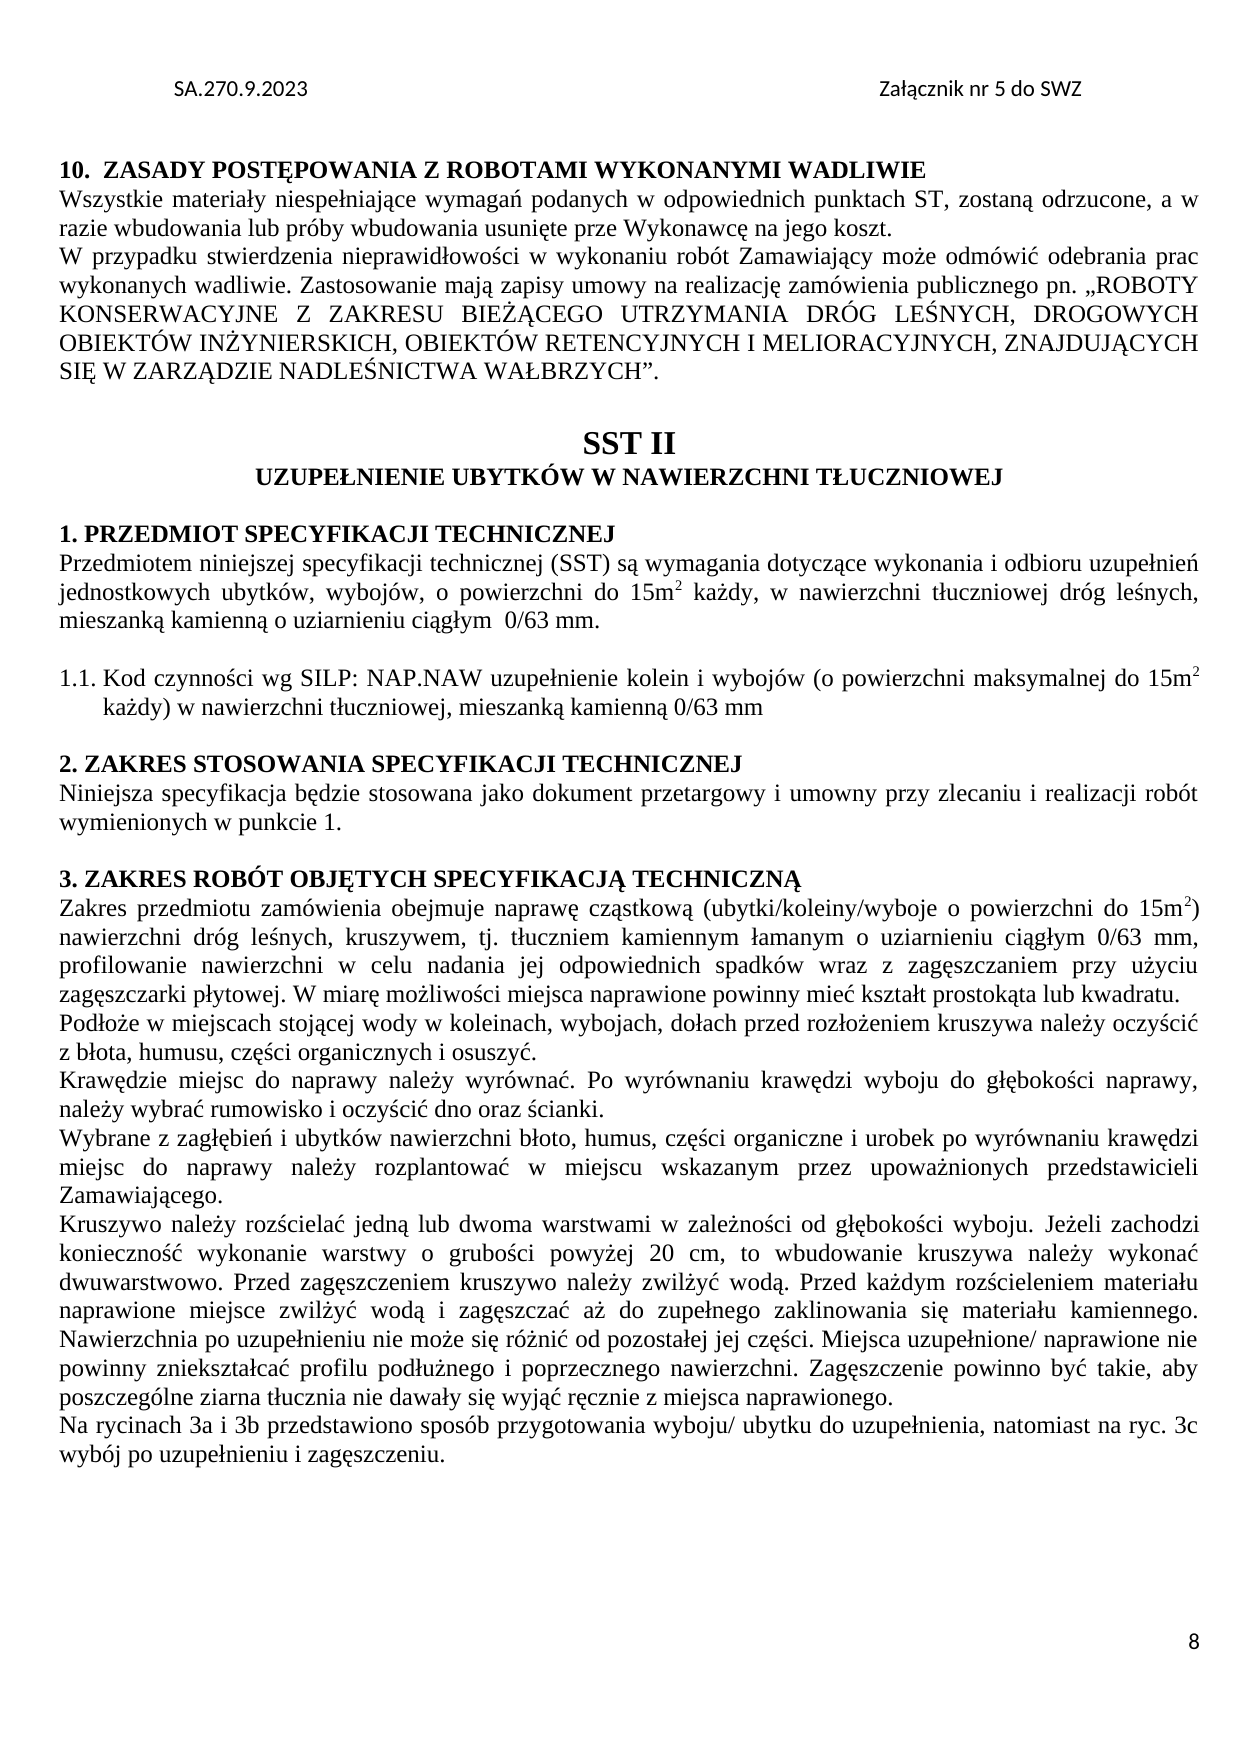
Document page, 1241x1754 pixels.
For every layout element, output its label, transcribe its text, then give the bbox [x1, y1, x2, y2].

text UZUPEŁNIENIE UBYTKÓW W NAWIERZCHNI TŁUCZNIOWEJ [59, 462, 1200, 491]
text Niniejsza specyfikacja będzie stosowana jako dokument przetargowy i umowny przy zlecaniu i realizacji robót wymienionych w punkcie 1. [59, 778, 1200, 836]
text W przypadku stwierdzenia nieprawidłowości w wykonaniu robót Zamawiający może odmówić odebrania prac wykonanych wadliwie. Zastosowanie mają zapisy umowy na realizację zamówienia publicznego pn. „ROBOTY KONSERWACYJNE Z ZAKRESU BIEŻĄCEGO UTRZYMANIA DRÓG LEŚNYCH, DROGOWYCH OBIEKTÓW INŻYNIERSKICH, OBIEKTÓW RETENCYJNYCH I MELIORACYJNYCH, ZNAJDUJĄCYCH SIĘ W ZARZĄDZIE NADLEŚNICTWA WAŁBRZYCH”. [59, 241, 1200, 385]
text Kruszywo należy rozścielać jedną lub dwoma warstwami w zależności od głębokości wyboju. Jeżeli zachodzi konieczność wykonanie warstwy o grubości powyżej 20 cm, to wbudowanie kruszywa należy wykonać dwuwarstwowo. Przed zagęszczeniem kruszywo należy zwilżyć wodą. Przed każdym rozścieleniem materiału naprawione miejsce zwilżyć wodą i zagęszczać aż do zupełnego zaklinowania się materiału kamiennego. Nawierzchnia po uzupełnieniu nie może się różnić od pozostałej jej części. Miejsca uzupełnione/ naprawione nie powinny zniekształcać profilu podłużnego i poprzecznego nawierzchni. Zagęszczenie powinno być takie, aby poszczególne ziarna tłucznia nie dawały się wyjąć ręcznie z miejsca naprawionego. [59, 1209, 1200, 1411]
text 1. PRZEDMIOT SPECYFIKACJI TECHNICZNEJ [59, 519, 1200, 548]
text 10. ZASADY POSTĘPOWANIA Z ROBOTAMI WYKONANYMI WADLIWIE [59, 155, 1200, 184]
text Wszystkie materiały niespełniające wymagań podanych w odpowiednich punktach ST, zostaną odrzucone, a w razie wbudowania lub próby wbudowania usunięte prze Wykonawcę na jego koszt. [59, 184, 1200, 241]
text Krawędzie miejsc do naprawy należy wyrównać. Po wyrównaniu krawędzi wyboju do głębokości naprawy, należy wybrać rumowisko i oczyścić dno oraz ścianki. [59, 1066, 1200, 1123]
text 3. ZAKRES ROBÓT OBJĘTYCH SPECYFIKACJĄ TECHNICZNĄ [59, 864, 1200, 893]
list Kod czynności wg SILP: NAP.NAW uzupełnienie kolein i wybojów (o powierzchni maksymalnej do 15m2 każdy) w nawierzchni tłuczniowej, mieszanką kamienną 0/63 mm [59, 663, 1200, 721]
text SST II [59, 423, 1200, 462]
text Podłoże w miejscach stojącej wody w koleinach, wybojach, dołach przed rozłożeniem kruszywa należy oczyścić z błota, humusu, części organicznych i osuszyć. [59, 1008, 1200, 1066]
text 2. ZAKRES STOSOWANIA SPECYFIKACJI TECHNICZNEJ [59, 749, 1200, 778]
text Przedmiotem niniejszej specyfikacji technicznej (SST) są wymagania dotyczące wykonania i odbioru uzupełnień jednostkowych ubytków, wybojów, o powierzchni do 15m2 każdy, w nawierzchni tłuczniowej dróg leśnych, mieszanką kamienną o uziarnieniu ciągłym 0/63 mm. [59, 548, 1200, 634]
text Wybrane z zagłębień i ubytków nawierzchni błoto, humus, części organiczne i urobek po wyrównaniu krawędzi miejsc do naprawy należy rozplantować w miejscu wskazanym przez upoważnionych przedstawicieli Zamawiającego. [59, 1123, 1200, 1209]
text Na rycinach 3a i 3b przedstawiono sposób przygotowania wyboju/ ubytku do uzupełnienia, natomiast na ryc. 3c wybój po uzupełnieniu i zagęszczeniu. [59, 1411, 1200, 1468]
text Zakres przedmiotu zamówienia obejmuje naprawę cząstkową (ubytki/koleiny/wyboje o powierzchni do 15m2) nawierzchni dróg leśnych, kruszywem, tj. tłuczniem kamiennym łamanym o uziarnieniu ciągłym 0/63 mm, profilowanie nawierzchni w celu nadania jej odpowiednich spadków wraz z zagęszczaniem przy użyciu zagęszczarki płytowej. W miarę możliwości miejsca naprawione powinny mieć kształt prostokąta lub kwadratu. [59, 893, 1200, 1008]
